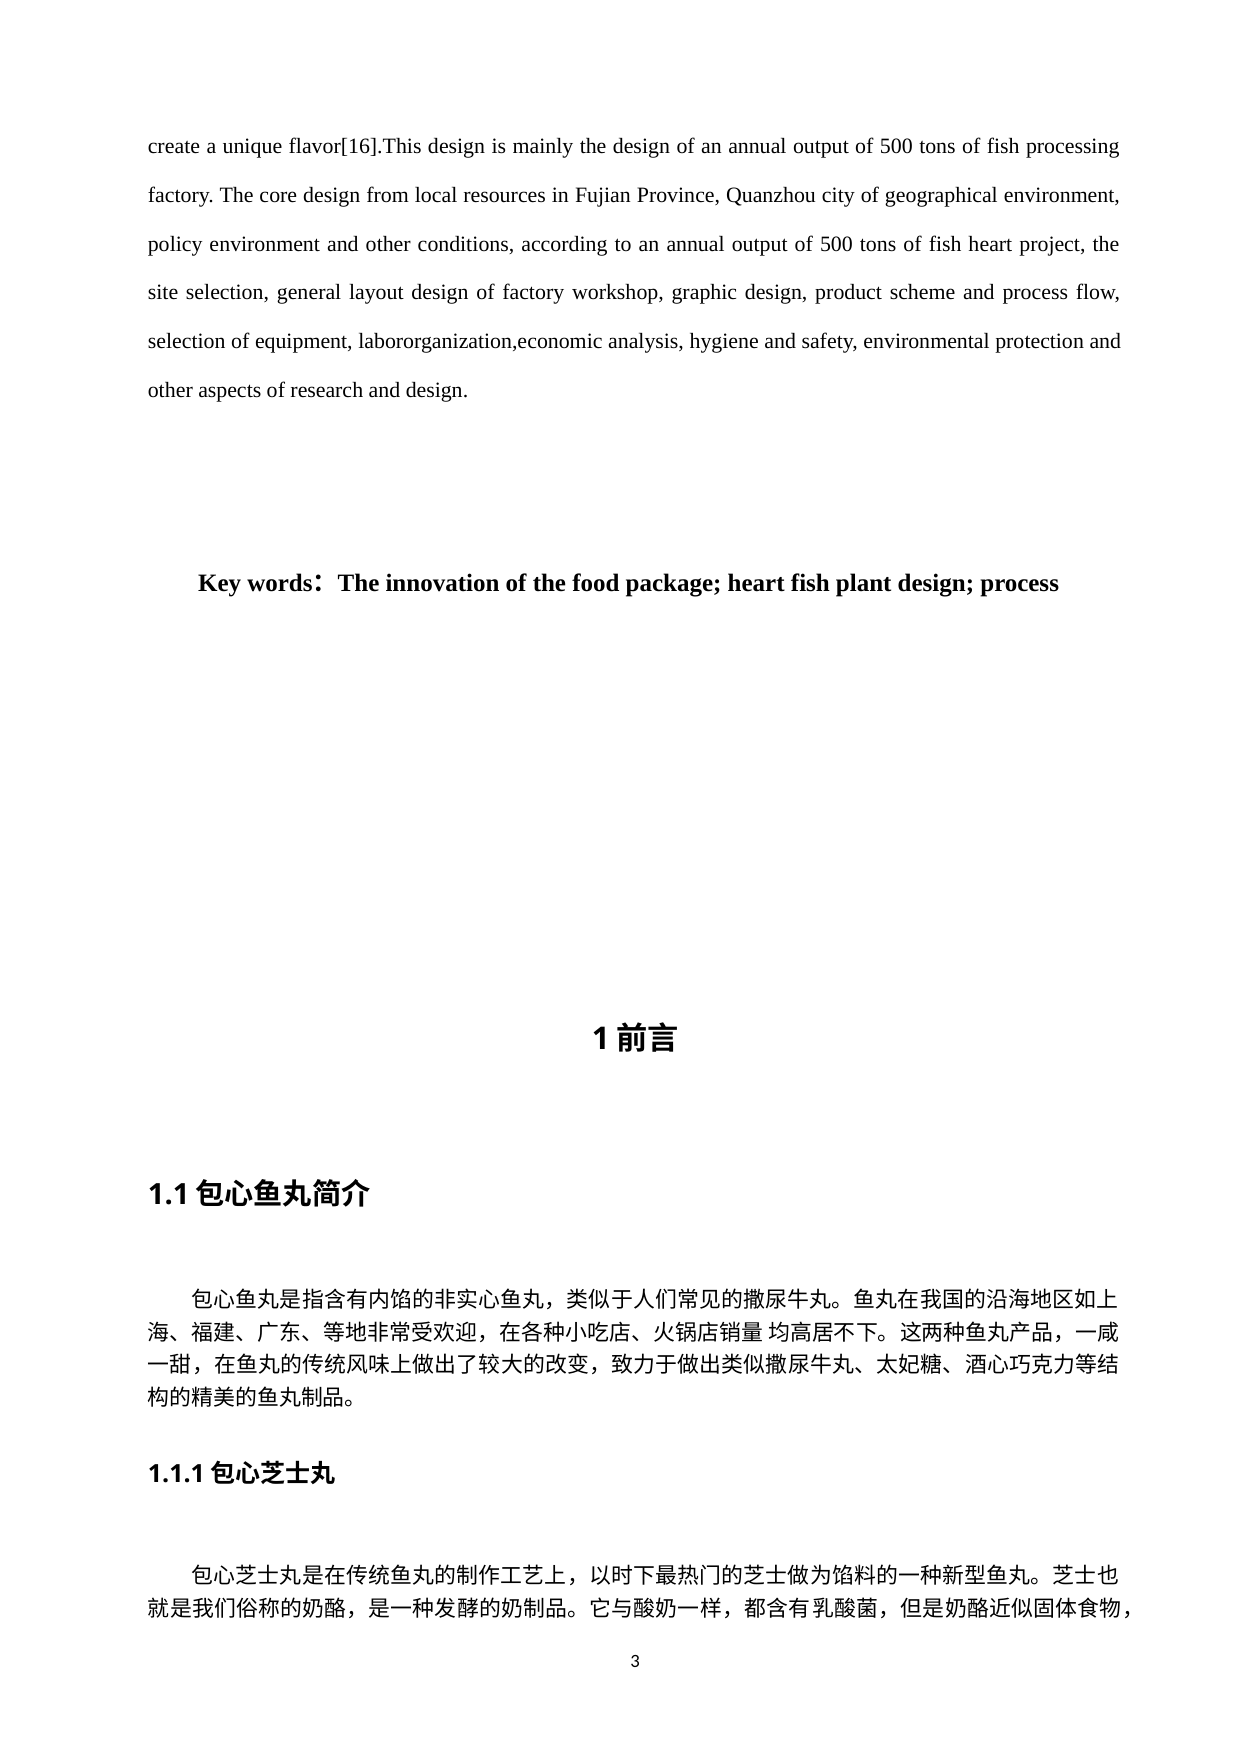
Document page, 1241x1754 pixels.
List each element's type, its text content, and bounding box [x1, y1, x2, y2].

subtitle 1前言 [148, 1003, 1122, 1068]
subtitle 1.1.1包心芝士丸 [148, 1439, 1122, 1504]
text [148, 1558, 1122, 1623]
subtitle 1.1包心鱼丸简介 [148, 1159, 1122, 1224]
text Key words：The innovation of the food package; heart fish plant design; process [148, 548, 1122, 613]
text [148, 129, 1122, 406]
text 包心鱼丸是指含有内馅的非实心鱼丸，类似于人们常见的撒尿牛丸。鱼丸在我国的沿海地区如上海、福建、广东、等地非常受欢迎，在各种小吃店、火锅店销量 均高居不下。这两种鱼丸产品，一咸一甜，在鱼丸的传统风味上做出了较大的改变，致力于做出类似撒尿牛丸、太妃糖、酒心巧克力等结构的精美的鱼丸制品。 [148, 1282, 1122, 1412]
